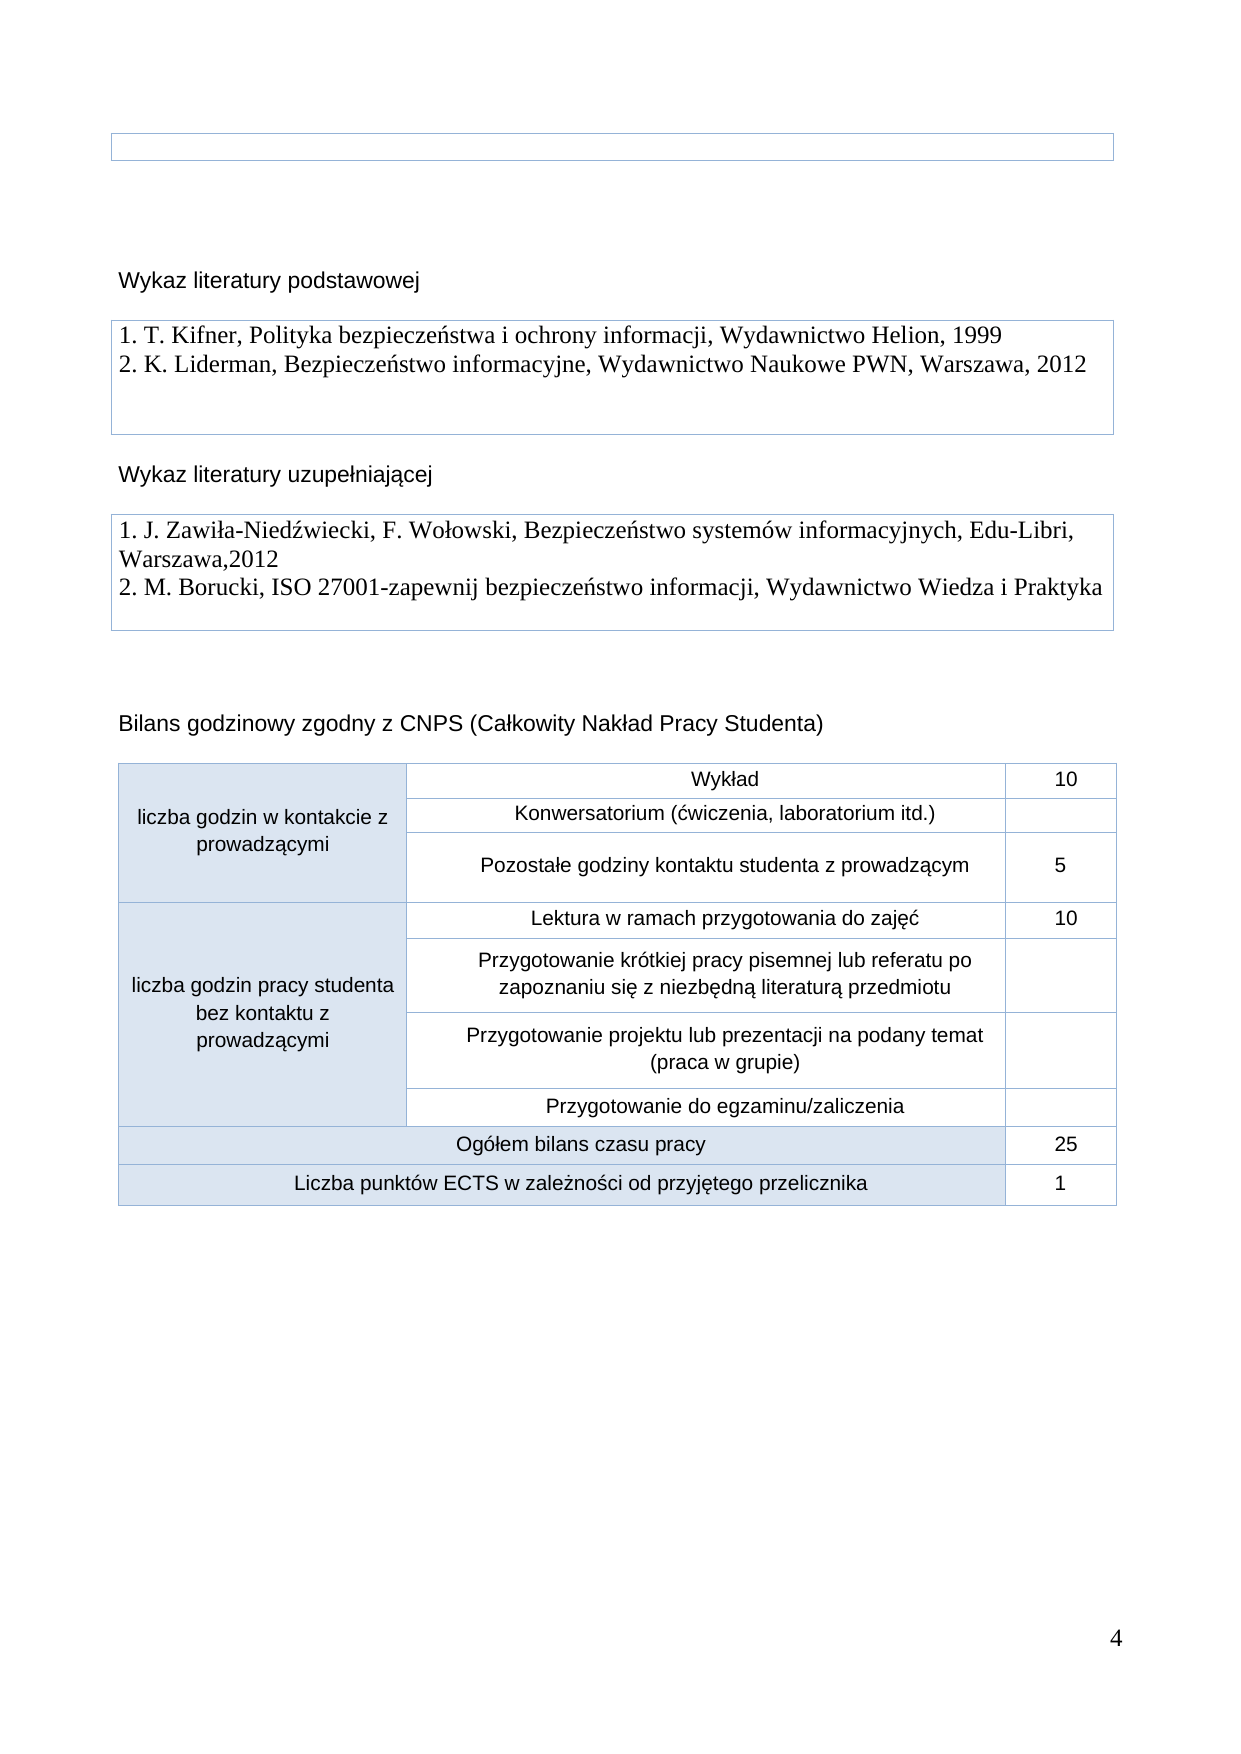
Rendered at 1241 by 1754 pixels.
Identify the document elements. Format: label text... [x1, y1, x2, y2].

table_cell [1006, 939, 1116, 1012]
table_header liczba godzin w kontakcie z prowadzącymi [119, 764, 406, 902]
table_cell 1 [1006, 1165, 1116, 1205]
table_cell Przygotowanie do egzaminu/zaliczenia [407, 1089, 1005, 1126]
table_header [112, 134, 1113, 160]
table_cell [1006, 1089, 1116, 1126]
table_header 10 [1006, 764, 1116, 797]
table_cell Przygotowanie krótkiej pracy pisemnej lub referatu po zapoznaniu się z niezbędną literaturą przedmiotu [407, 939, 1005, 1012]
table_header 1. J. Zawiła-Niedźwiecki, F. Wołowski, Bezpieczeństwo systemów informacyjnych, Edu-Libri, Warszawa,2012 2. M. Borucki, ISO 27001-zapewnij bezpieczeństwo informacji, Wydawnictwo Wiedza i Praktyka [112, 515, 1113, 630]
table_cell [1006, 799, 1116, 832]
table_header Wykład [407, 764, 1005, 797]
table_cell Konwersatorium (ćwiczenia, laboratorium itd.) [407, 799, 1005, 832]
table_header 1. T. Kifner, Polityka bezpieczeństwa i ochrony informacji, Wydawnictwo Helion, 1999 2. K. Liderman, Bezpieczeństwo informacyjne, Wydawnictwo Naukowe PWN, Warszawa, 2012 [112, 321, 1113, 434]
table_cell 5 [1006, 833, 1116, 902]
table_cell [1006, 1013, 1116, 1088]
table_cell Lektura w ramach przygotowania do zajęć [407, 903, 1005, 938]
table_cell Liczba punktów ECTS w zależności od przyjętego przelicznika [119, 1165, 1005, 1205]
text Wykaz literatury podstawowej [118, 267, 1122, 293]
table_cell Przygotowanie projektu lub prezentacji na podany temat (praca w grupie) [407, 1013, 1005, 1088]
table_cell 25 [1006, 1127, 1116, 1164]
table_cell 10 [1006, 903, 1116, 938]
table_cell liczba godzin pracy studenta bez kontaktu z prowadzącymi [119, 903, 406, 1126]
text Bilans godzinowy zgodny z CNPS (Całkowity Nakład Pracy Studenta) [118, 710, 1122, 736]
table_cell Pozostałe godziny kontaktu studenta z prowadzącym [407, 833, 1005, 902]
table_cell Ogółem bilans czasu pracy [119, 1127, 1005, 1164]
text Wykaz literatury uzupełniającej [118, 461, 1122, 488]
